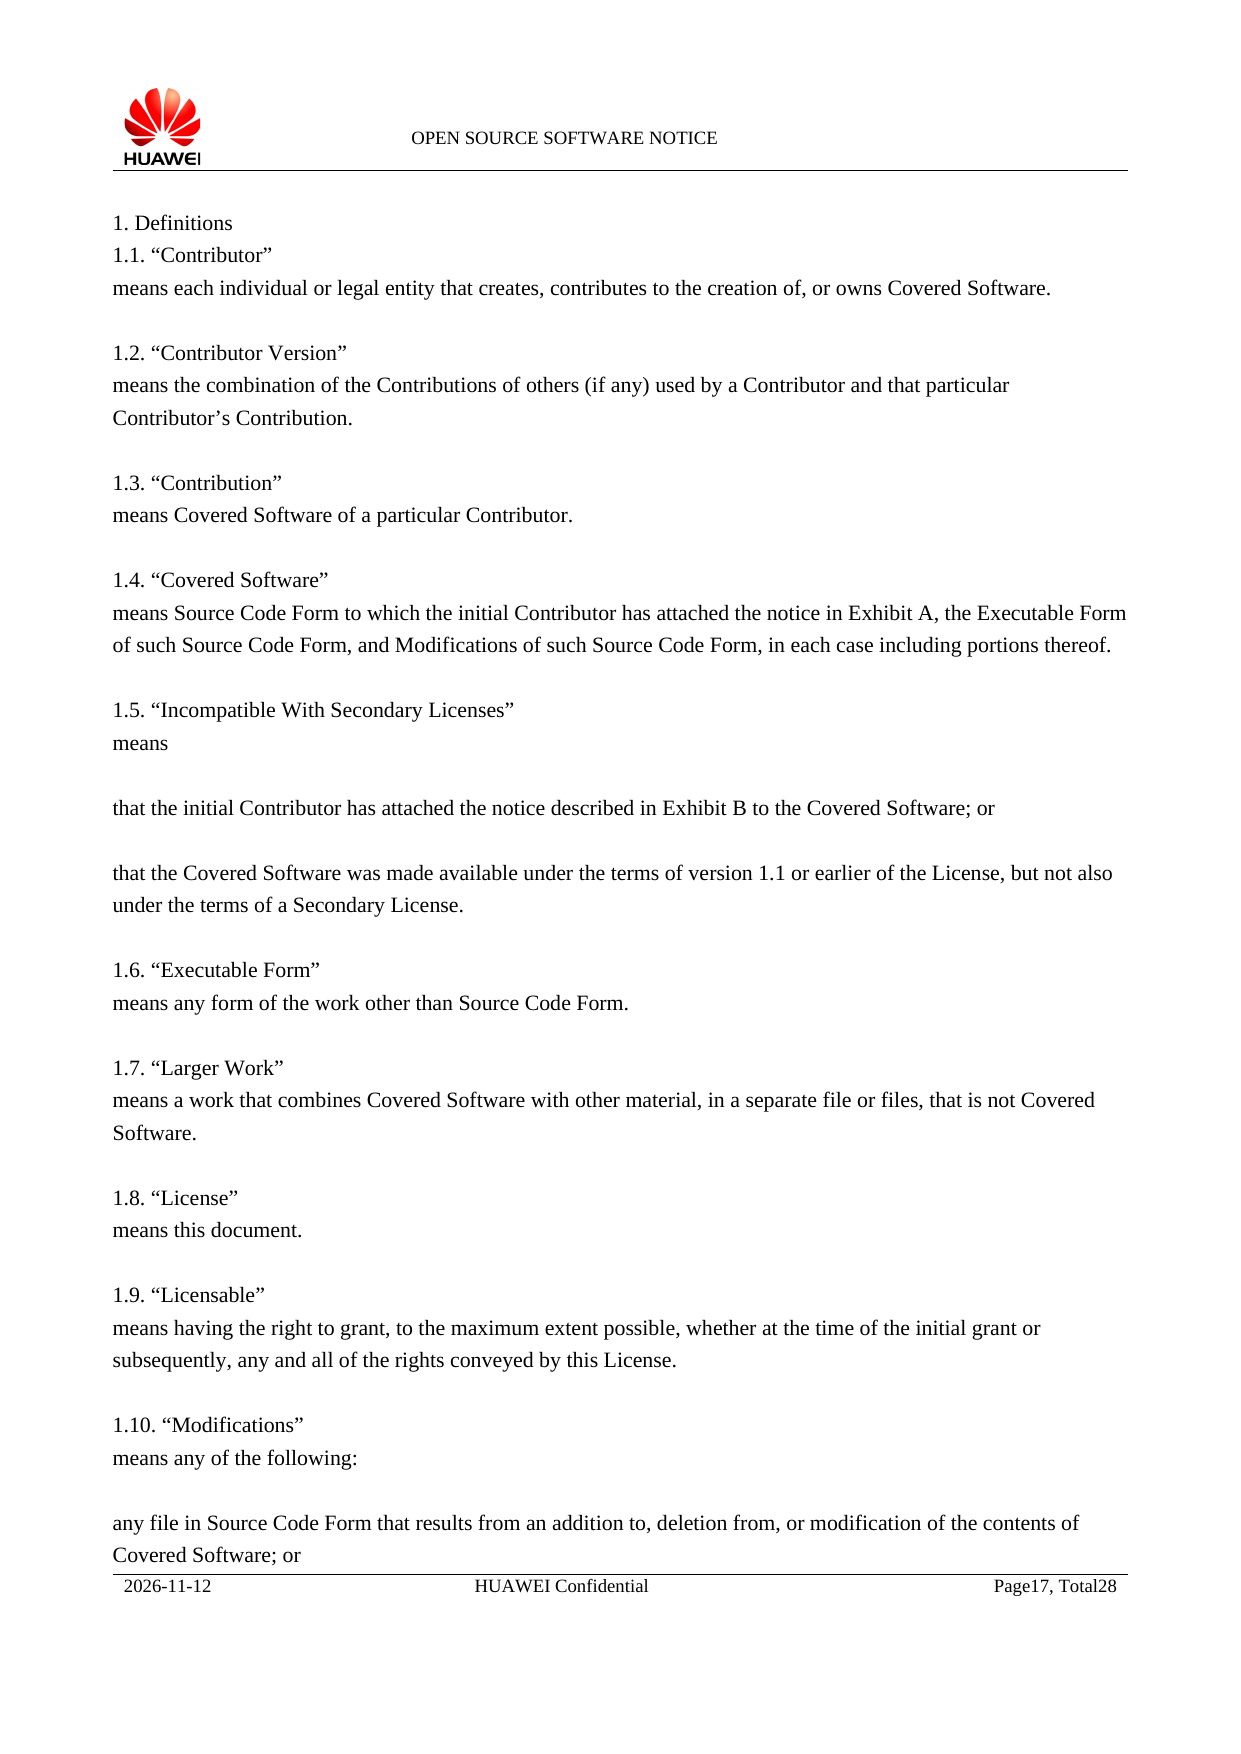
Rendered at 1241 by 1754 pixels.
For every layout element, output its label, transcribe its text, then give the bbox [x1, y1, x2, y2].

picture [124, 88, 201, 165]
